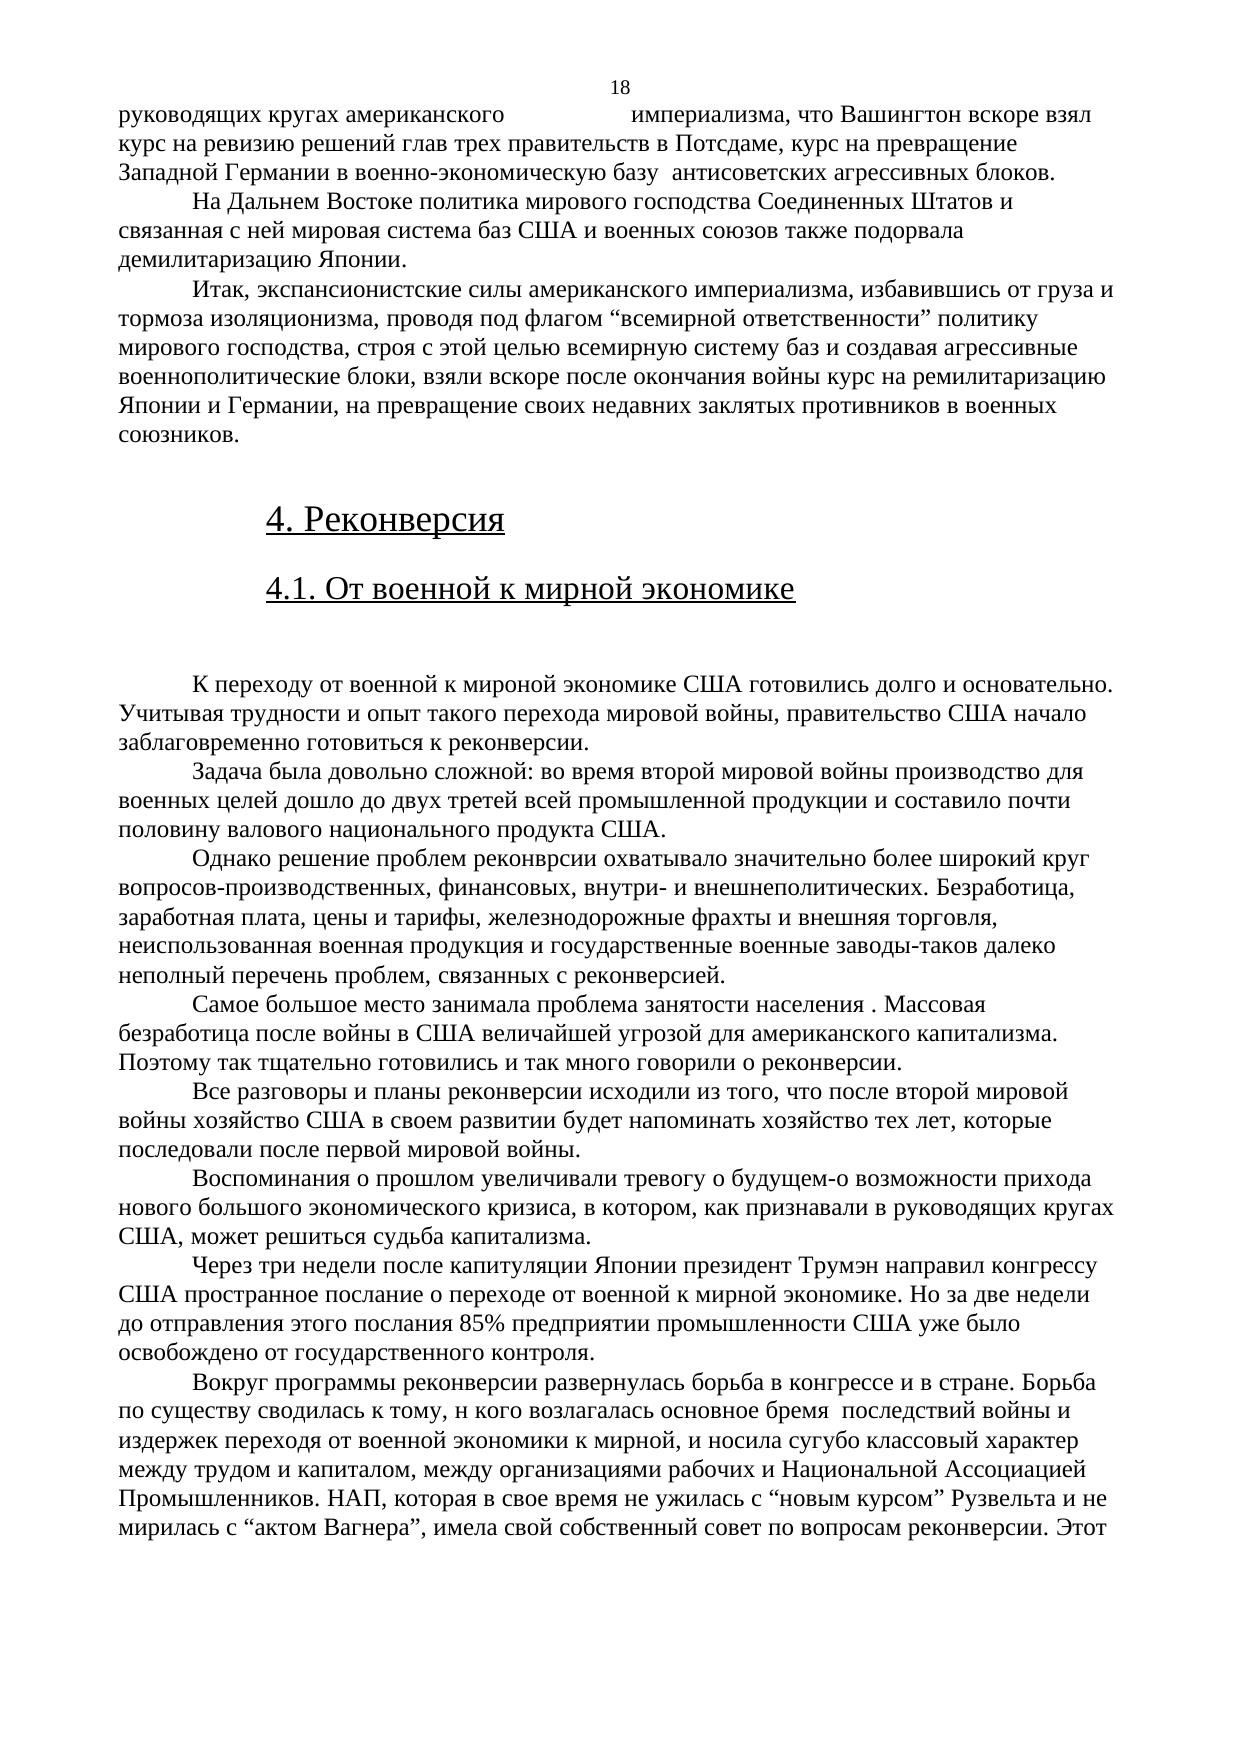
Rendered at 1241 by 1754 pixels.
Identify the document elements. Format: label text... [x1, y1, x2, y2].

text 4.1. От военной к мирной экономике [118, 568, 1122, 606]
text На Дальнем Востоке политика мирового господства Соединенных Штатов и связанная с ней мировая система баз США и военных союзов также подорвала демилитаризацию Японии. [118, 186, 1122, 273]
text К переходу от военной к мироной экономике США готовились долго и основательно. Учитывая трудности и опыт такого перехода мировой войны, правительство США начало заблаговременно готовиться к реконверсии. [118, 669, 1122, 756]
text Самое большое место занимала проблема занятости населения . Массовая безработица после войны в США величайшей угрозой для американского капитализма. Поэтому так тщательно готовились и так много говорили о реконверсии. [118, 988, 1122, 1076]
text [118, 1366, 1122, 1541]
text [118, 99, 1122, 186]
text Итак, экспансионистские силы американского империализма, избавившись от груза и тормоза изоляционизма, проводя под флагом “всемирной ответственности” политику мирового господства, строя с этой целью всемирную систему баз и создавая агрессивные военнополитические блоки, взяли вскоре после окончания войны курс на ремилитаризацию Японии и Германии, на превращение своих недавних заклятых противников в военных союзников. [118, 273, 1122, 448]
text Через три недели после капитуляции Японии президент Трумэн направил конгрессу США пространное послание о переходе от военной к мирной экономике. Но за две недели до отправления этого послания 85% предприятии промышленности США уже было освобождено от государственного контроля. [118, 1250, 1122, 1366]
text 4. Реконверсия [118, 496, 1122, 539]
text Задача была довольно сложной: во время второй мировой войны производство для военных целей дошло до двух третей всей промышленной продукции и составило почти половину валового национального продукта США. [118, 756, 1122, 843]
text Однако решение проблем реконврсии охватывало значительно более широкий круг вопросов-производственных, финансовых, внутри- и внешнеполитических. Безработица, заработная плата, цены и тарифы, железнодорожные фрахты и внешняя торговля, неиспользованная военная продукция и государственные военные заводы-таков далеко неполный перечень проблем, связанных с реконверсией. [118, 843, 1122, 988]
text Воспоминания о прошлом увеличивали тревогу о будущем-о возможности прихода нового большого экономического кризиса, в котором, как признавали в руководящих кругах США, может решиться судьба капитализма. [118, 1163, 1122, 1250]
text Все разговоры и планы реконверсии исходили из того, что после второй мировой войны хозяйство США в своем развитии будет напоминать хозяйство тех лет, которые последовали после первой мировой войны. [118, 1076, 1122, 1163]
